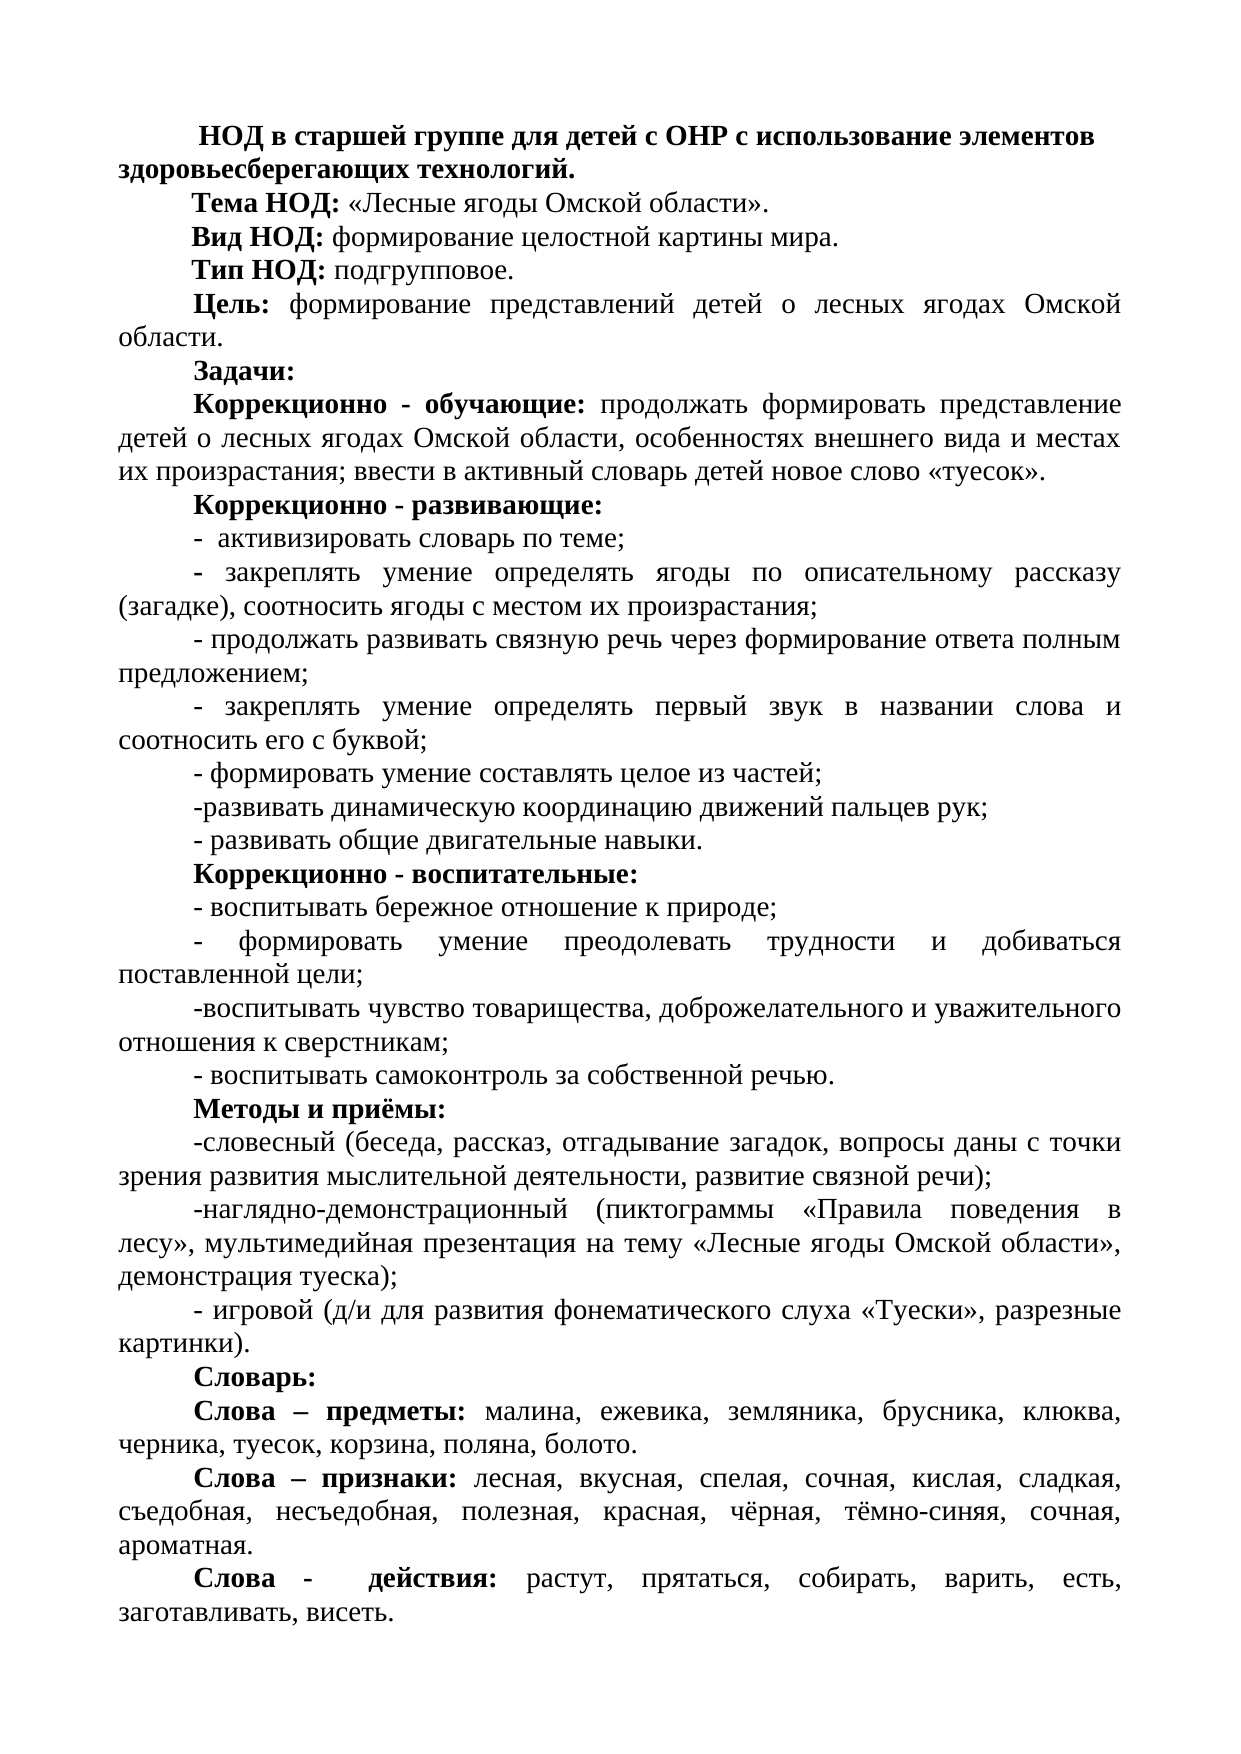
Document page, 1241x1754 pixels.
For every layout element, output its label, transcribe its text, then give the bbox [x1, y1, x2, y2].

text Словарь: [118, 1359, 1122, 1393]
text - воспитывать бережное отношение к природе; [118, 889, 1122, 923]
text Коррекционно - воспитательные: [118, 856, 1122, 889]
text -словесный (беседа, рассказ, отгадывание загадок, вопросы даны с точки зрения развития мыслительной деятельности, развитие связной речи); [118, 1124, 1122, 1191]
text Коррекционно - развивающие: [118, 487, 1122, 521]
text - игровой (д/и для развития фонематического слуха «Туески», разрезные картинки). [118, 1292, 1122, 1359]
text - воспитывать самоконтроль за собственной речью. [118, 1057, 1122, 1091]
text Методы и приёмы: [118, 1091, 1122, 1124]
text -наглядно-демонстрационный (пиктограммы «Правила поведения в лесу», мультимедийная презентация на тему «Лесные ягоды Омской области», демонстрация туеска); [118, 1191, 1122, 1292]
text - развивать общие двигательные навыки. [118, 822, 1122, 856]
text Тема НОД: «Лесные ягоды Омской области». [118, 185, 1122, 219]
text Цель: формирование представлений детей о лесных ягодах Омской области. [118, 286, 1122, 353]
text Тип НОД: подгрупповое. [118, 252, 1122, 286]
text Слова – предметы: малина, ежевика, земляника, брусника, клюква, черника, туесок, корзина, поляна, болото. [118, 1393, 1122, 1460]
text Слова - действия: растут, прятаться, собирать, варить, есть, заготавливать, висеть. [118, 1560, 1122, 1627]
text - формировать умение составлять целое из частей; [118, 755, 1122, 789]
text Слова – признаки: лесная, вкусная, спелая, сочная, кислая, сладкая, съедобная, несъедобная, полезная, красная, чёрная, тёмно-синяя, сочная, ароматная. [118, 1460, 1122, 1560]
text - продолжать развивать связную речь через формирование ответа полным предложением; [118, 621, 1122, 688]
text -развивать динамическую координацию движений пальцев рук; [118, 789, 1122, 822]
text - формировать умение преодолевать трудности и добиваться поставленной цели; [118, 923, 1122, 990]
text -воспитывать чувство товарищества, доброжелательного и уважительного отношения к сверстникам; [118, 990, 1122, 1057]
text - активизировать словарь по теме; [118, 521, 1122, 554]
text - закреплять умение определять ягоды по описательному рассказу (загадке), соотносить ягоды с местом их произрастания; [118, 554, 1122, 621]
text Задачи: [118, 353, 1122, 386]
text Вид НОД: формирование целостной картины мира. [118, 219, 1122, 252]
text Коррекционно - обучающие: продолжать формировать представление детей о лесных ягодах Омской области, особенностях внешнего вида и местах их произрастания; ввести в активный словарь детей новое слово «туесок». [118, 386, 1122, 487]
text - закреплять умение определять первый звук в названии слова и соотносить его с буквой; [118, 688, 1122, 755]
text НОД в старшей группе для детей с ОНР с использование элементов здоровьесберегающих технологий. [118, 118, 1122, 185]
